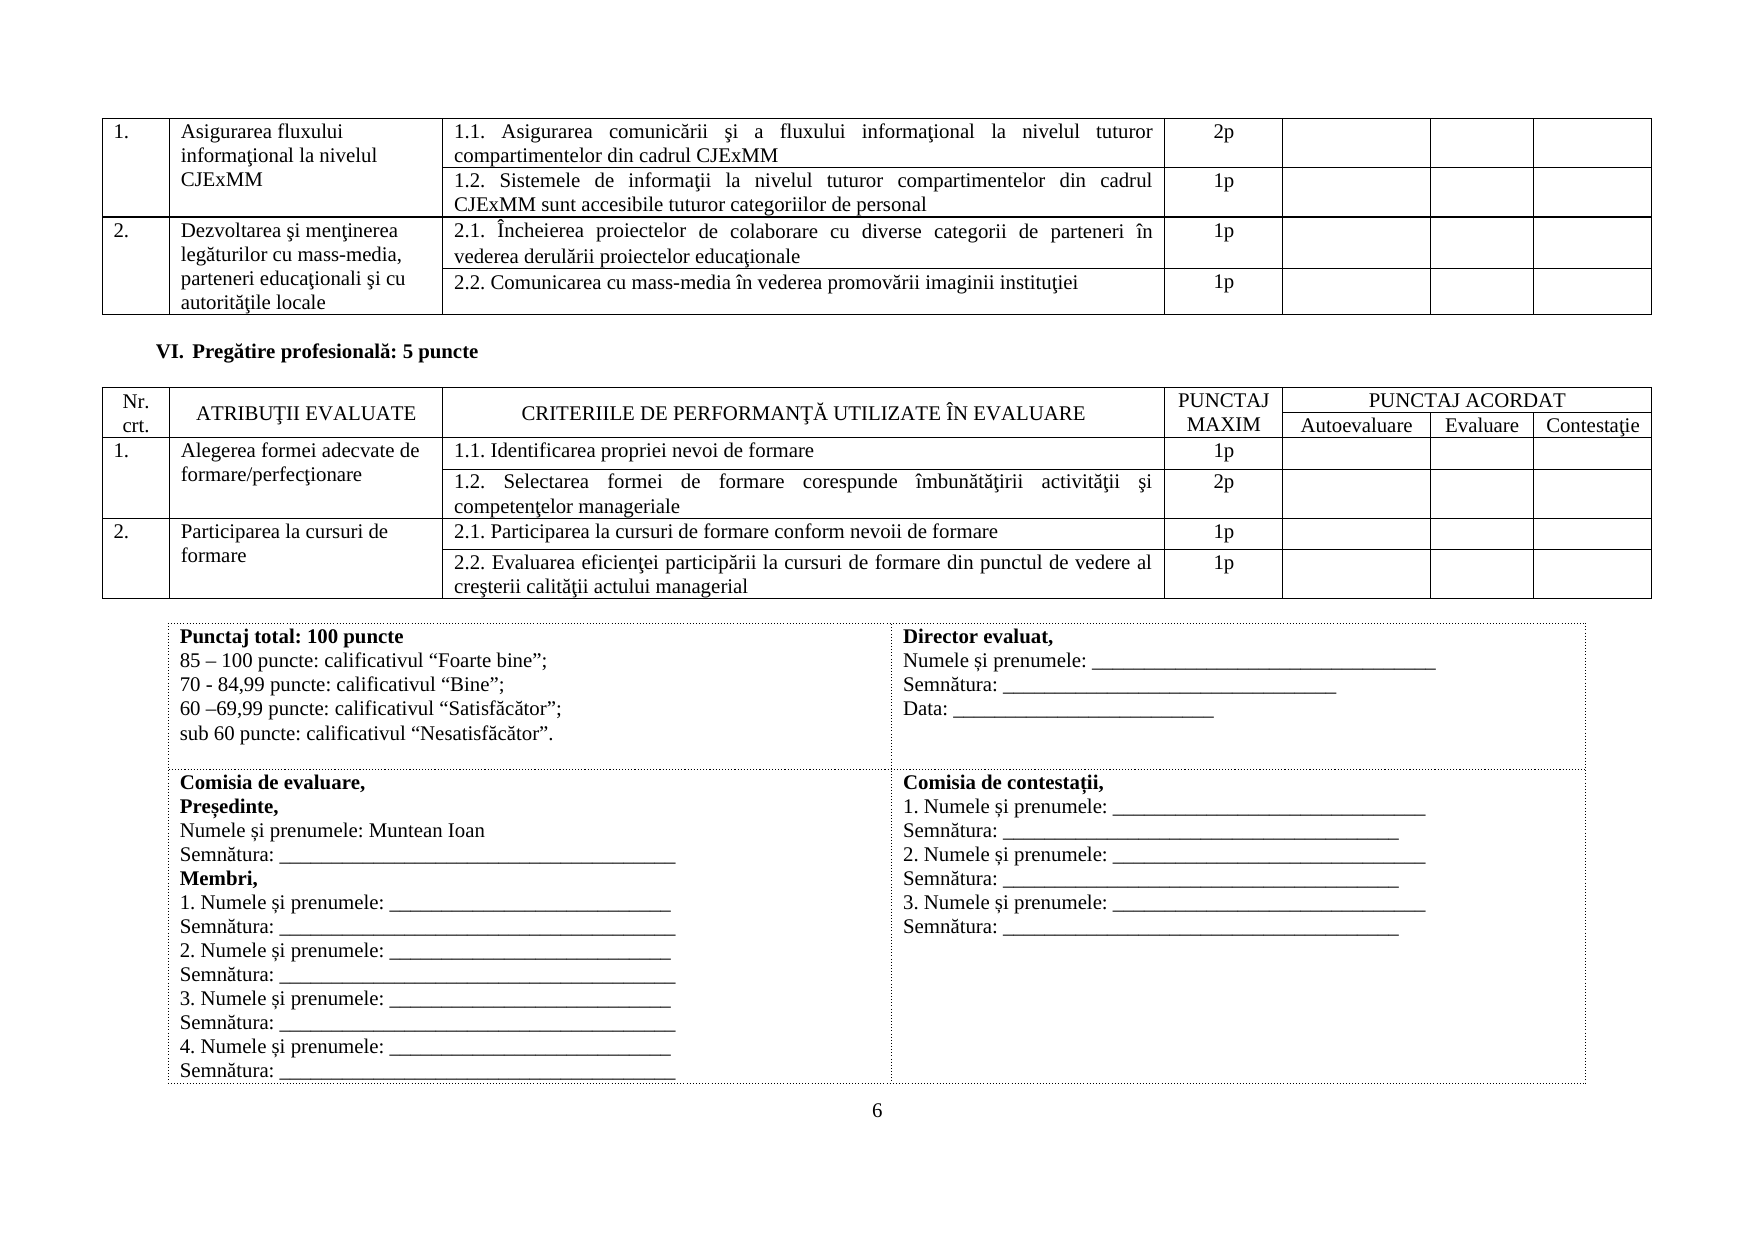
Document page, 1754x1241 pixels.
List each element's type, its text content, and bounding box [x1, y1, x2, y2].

table_cell [1283, 519, 1430, 549]
table_cell 1.2. Sistemele de informaţii la nivelul tuturor compartimentelor din cadrul CJExMM sunt accesibile tuturor categoriilor de personal [443, 168, 1164, 216]
table_header Punctaj total: 100 puncte 85 – 100 puncte: calificativul “Foarte bine”; 70 - 84,99 puncte: calificativul “Bine”; 60 –69,99 puncte: calificativul “Satisfăcător”; sub 60 puncte: calificativul “Nesatisfăcător”. [168, 623, 892, 768]
table_cell [1534, 470, 1651, 518]
table_cell 1p [1165, 438, 1282, 468]
table_cell [1534, 438, 1651, 468]
table_cell 1p [1165, 168, 1282, 216]
table_cell 1. [103, 438, 169, 518]
table_header ATRIBUŢII EVALUATE [170, 388, 442, 437]
table_cell Alegerea formei adecvate de formare/perfecţionare [170, 438, 442, 518]
table_cell 1p [1165, 269, 1282, 314]
table_cell [1431, 168, 1533, 216]
table_cell 2.1. Încheierea proiectelor de colaborare cu diverse categorii de parteneri în vederea derulării proiectelor educaţionale [443, 218, 1164, 268]
table_cell [1283, 218, 1430, 268]
table_cell [1534, 168, 1651, 216]
table_cell Evaluare [1431, 413, 1533, 437]
table_cell [1283, 550, 1430, 598]
table_cell Contestaţie [1534, 413, 1651, 437]
table_cell 2.2. Evaluarea eficienţei participării la cursuri de formare din punctul de vedere al creşterii calităţii actului managerial [443, 550, 1164, 598]
table_cell 2p [1165, 470, 1282, 518]
table_cell [1431, 218, 1533, 268]
table_cell [1534, 519, 1651, 549]
table_cell [1431, 269, 1533, 314]
table_cell [1431, 470, 1533, 518]
table_cell [1534, 218, 1651, 268]
table_header Nr. crt. [103, 388, 169, 437]
table_cell 1p [1165, 519, 1282, 549]
table_cell 1.2. Selectarea formei de formare corespunde îmbunătăţirii activităţii şi competenţelor manageriale [443, 470, 1164, 518]
table_cell [1431, 519, 1533, 549]
table_header PUNCTAJ MAXIM [1165, 388, 1282, 437]
table_cell 2p [1165, 119, 1282, 167]
table_cell 1p [1165, 218, 1282, 268]
table_cell Dezvoltarea şi menţinerea legăturilor cu mass-media, parteneri educaţionali şi cu autorităţile locale [170, 218, 442, 314]
table_cell [1534, 119, 1651, 167]
table_header PUNCTAJ ACORDAT [1283, 388, 1651, 412]
table_cell [1431, 119, 1533, 167]
table_cell 2.1. Participarea la cursuri de formare conform nevoii de formare [443, 519, 1164, 549]
table_cell [1283, 119, 1430, 167]
table_cell [1283, 168, 1430, 216]
table_cell [1283, 438, 1430, 468]
table_cell Participarea la cursuri de formare [170, 519, 442, 598]
table_cell [1283, 269, 1430, 314]
table_cell Comisia de evaluare, Președinte, Numele și prenumele: Muntean Ioan Semnătura: ______________________________________ Membri, 1. Numele și prenumele: ___________________________ Semnătura: ______________________________________ 2. Numele și prenumele: ___________________________ Semnătura: ______________________________________ 3. Numele și prenumele: ___________________________ Semnătura: ______________________________________ 4. Numele și prenumele: ___________________________ Semnătura: ______________________________________ [168, 769, 892, 1082]
table_cell 1.1. Asigurarea comunicării şi a fluxului informaţional la nivelul tuturor compartimentelor din cadrul CJExMM [443, 119, 1164, 167]
table_cell [1534, 550, 1651, 598]
subtitle Pregătire profesională: 5 puncte [156, 339, 1636, 363]
table_cell [1431, 438, 1533, 468]
table_header Director evaluat, Numele și prenumele: _________________________________ Semnătura: ________________________________ Data: _________________________ [892, 623, 1586, 768]
table_cell Autoevaluare [1283, 413, 1430, 437]
table_cell [1283, 470, 1430, 518]
table_cell Asigurarea fluxului informaţional la nivelul CJExMM [170, 119, 442, 216]
table_cell 1.1. Identificarea propriei nevoi de formare [443, 438, 1164, 468]
table_cell 2.2. Comunicarea cu mass-media în vederea promovării imaginii instituţiei [443, 269, 1164, 314]
table_cell [1534, 269, 1651, 314]
table_cell 1. [103, 119, 169, 216]
table_cell 2. [103, 218, 169, 314]
table_cell [1431, 550, 1533, 598]
table_cell Comisia de contestații, 1. Numele și prenumele: ______________________________ Semnătura: ______________________________________ 2. Numele și prenumele: ______________________________ Semnătura: ______________________________________ 3. Numele și prenumele: ______________________________ Semnătura: ______________________________________ [892, 769, 1586, 1082]
table_cell 2. [103, 519, 169, 598]
table_cell 1p [1165, 550, 1282, 598]
table_header CRITERIILE DE PERFORMANŢĂ UTILIZATE ÎN EVALUARE [443, 388, 1164, 437]
